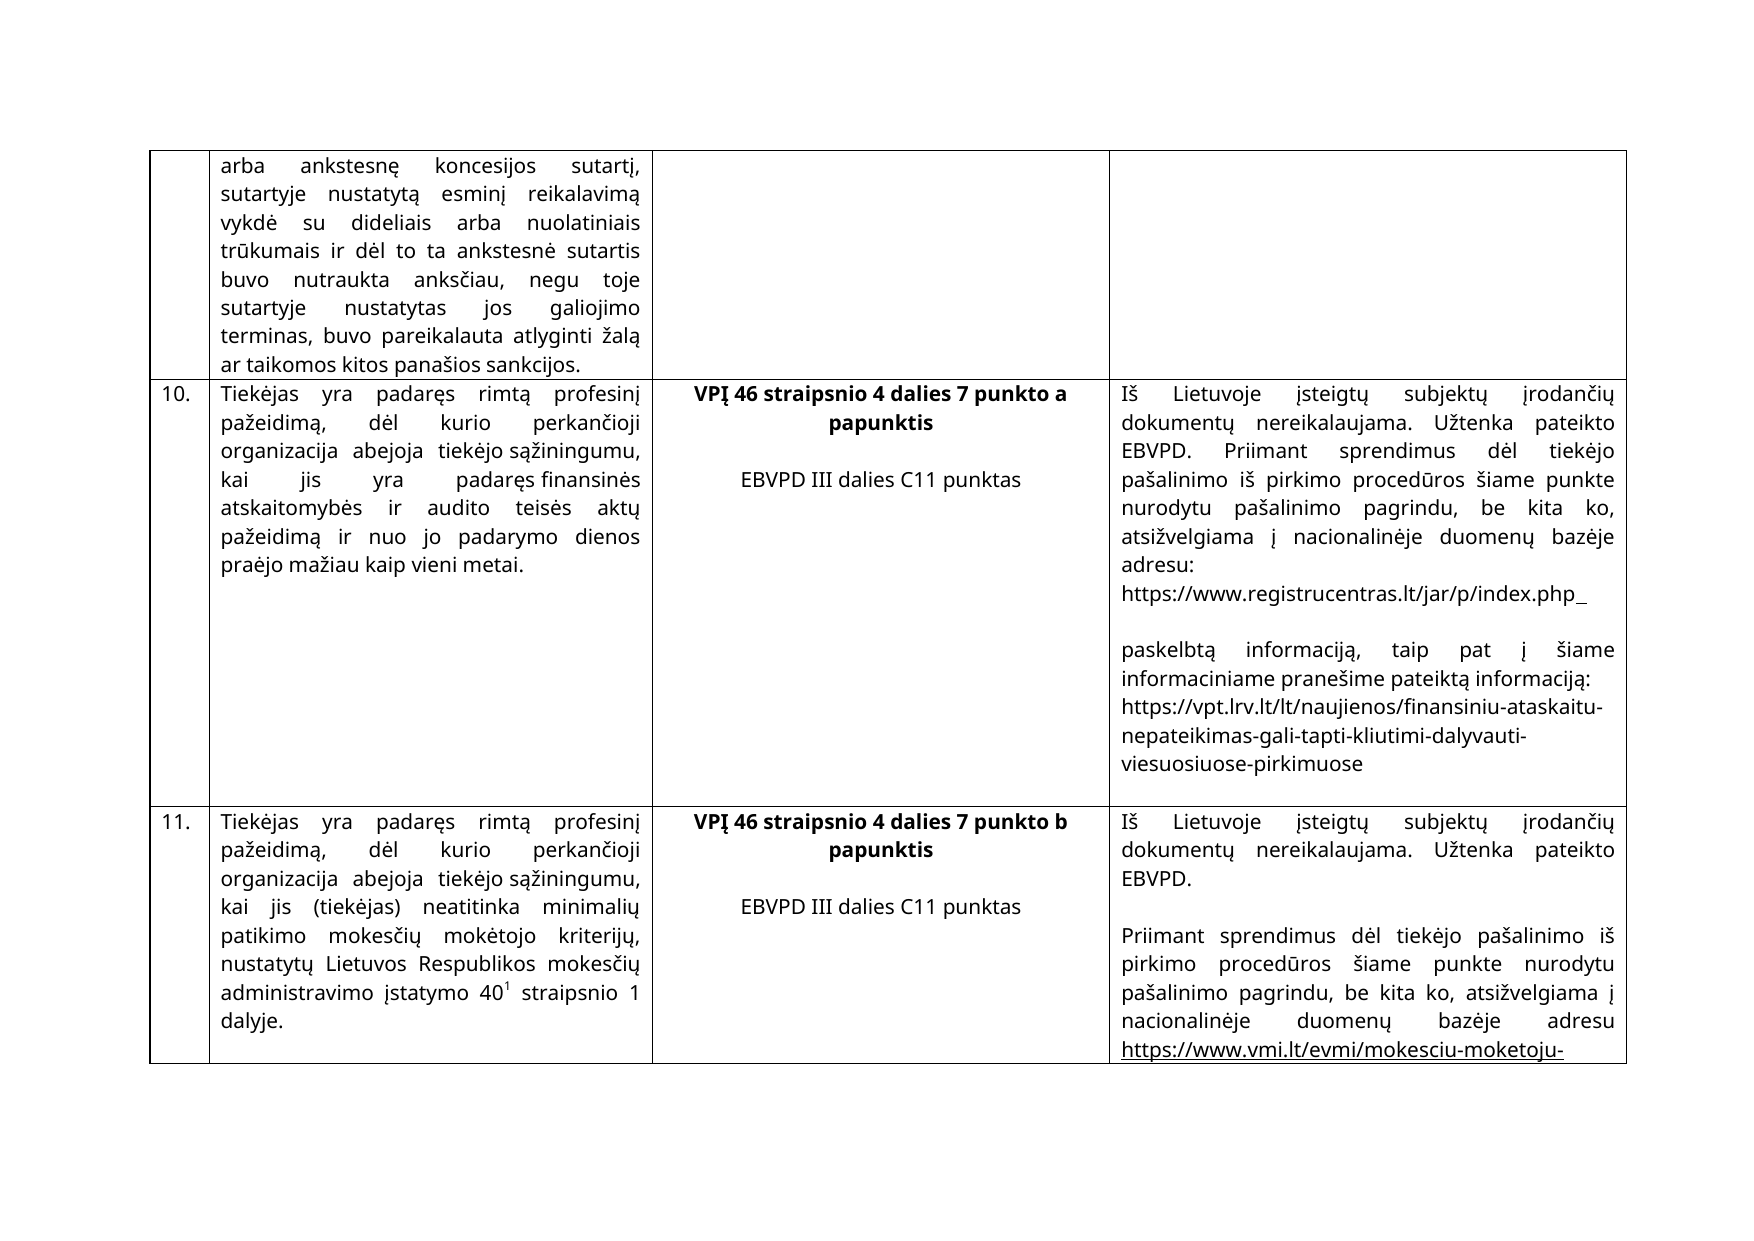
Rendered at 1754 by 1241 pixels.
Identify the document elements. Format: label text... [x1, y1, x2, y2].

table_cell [1110, 151, 1626, 378]
table_cell Tiekėjas yra padaręs rimtą profesinį pažeidimą, dėl kurio perkančioji organizacija abejoja tiekėjo sąžiningumu, kai jis yra padaręs finansinės atskaitomybės ir audito teisės aktų pažeidimą ir nuo jo padarymo dienos praėjo mažiau kaip vieni metai. [210, 380, 652, 806]
table_cell 11. [151, 807, 209, 1063]
table_cell 10. [151, 380, 209, 806]
table_cell Iš Lietuvoje įsteigtų subjektų įrodančių dokumentų nereikalaujama. Užtenka pateikto EBVPD. Priimant sprendimus dėl tiekėjo pašalinimo iš pirkimo procedūros šiame punkte nurodytu pašalinimo pagrindu, be kita ko, atsižvelgiama į nacionalinėje duomenų bazėje adresu: https://www.registrucentras.lt/jar/p/index.php paskelbtą informaciją, taip pat į šiame informaciniame pranešime pateiktą informaciją: https://vpt.lrv.lt/lt/naujienos/finansiniu-ataskaitu-nepateikimas-gali-tapti-kliutimi-dalyvauti-viesuosiuose-pirkimuose [1110, 380, 1626, 806]
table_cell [1110, 807, 1626, 1063]
table_cell VPĮ 46 straipsnio 4 dalies 7 punkto a papunktis EBVPD III dalies C11 punktas [653, 380, 1109, 806]
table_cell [653, 151, 1109, 378]
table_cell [210, 807, 652, 1063]
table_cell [653, 807, 1109, 1063]
table_cell 9. [151, 151, 209, 378]
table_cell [210, 151, 652, 378]
